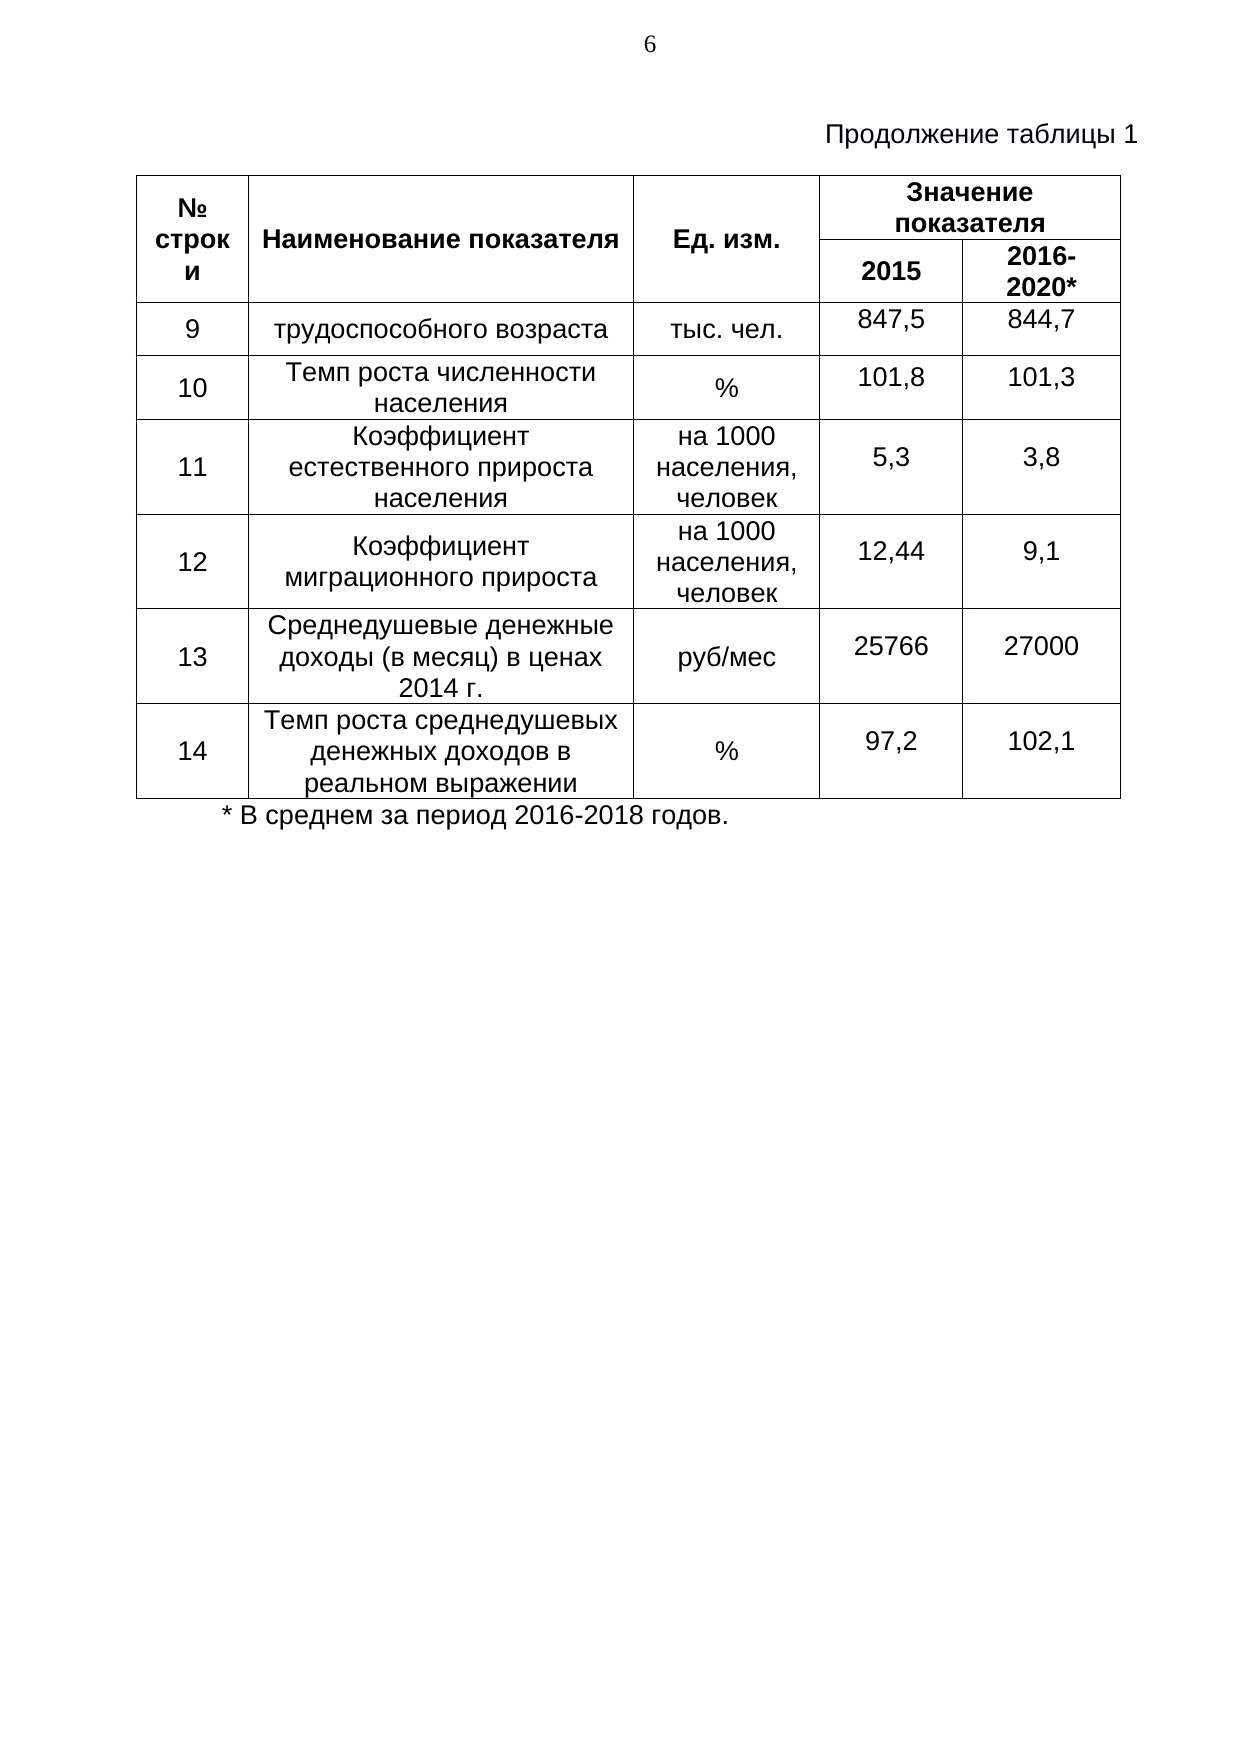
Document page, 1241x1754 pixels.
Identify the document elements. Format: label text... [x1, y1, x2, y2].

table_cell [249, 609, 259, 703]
table_cell 102,1 [963, 704, 1120, 798]
table_cell 3,8 [963, 420, 1120, 513]
table_cell 844,7 [963, 303, 1120, 355]
table_cell 12,44 [820, 515, 962, 608]
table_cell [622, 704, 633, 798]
table_cell 13 [137, 609, 248, 703]
text Продолжение таблицы 1 [738, 118, 1152, 149]
table_cell 27000 [963, 609, 1120, 703]
table_cell трудоспособного возраста [249, 303, 633, 355]
table_cell 11 [137, 420, 248, 513]
text * В среднем за период 2016-2018 годов. [148, 799, 1152, 830]
table_cell 5,3 [820, 420, 962, 513]
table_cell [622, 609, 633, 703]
table_cell % [634, 356, 819, 419]
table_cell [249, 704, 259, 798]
table_cell Коэффициент миграционного прироста [249, 515, 633, 608]
table_cell 847,5 [820, 303, 962, 355]
table_cell тыс. чел. [634, 303, 819, 355]
table_cell 101,3 [963, 356, 1120, 419]
table_header Ед. изм. [634, 176, 819, 302]
table_cell 14 [137, 704, 248, 798]
table_cell 97,2 [820, 704, 962, 798]
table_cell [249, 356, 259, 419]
table_cell 9,1 [963, 515, 1120, 608]
table_cell 25766 [820, 609, 962, 703]
table_cell 9 [137, 303, 248, 355]
table_cell 2015 [820, 240, 962, 302]
table_header Наименование показателя [249, 176, 633, 302]
table_header № строки [137, 176, 248, 302]
table_cell 12 [137, 515, 248, 608]
table_cell руб/мес [634, 609, 819, 703]
table_cell 101,8 [820, 356, 962, 419]
table_cell 10 [137, 356, 248, 419]
table_cell % [634, 704, 819, 798]
